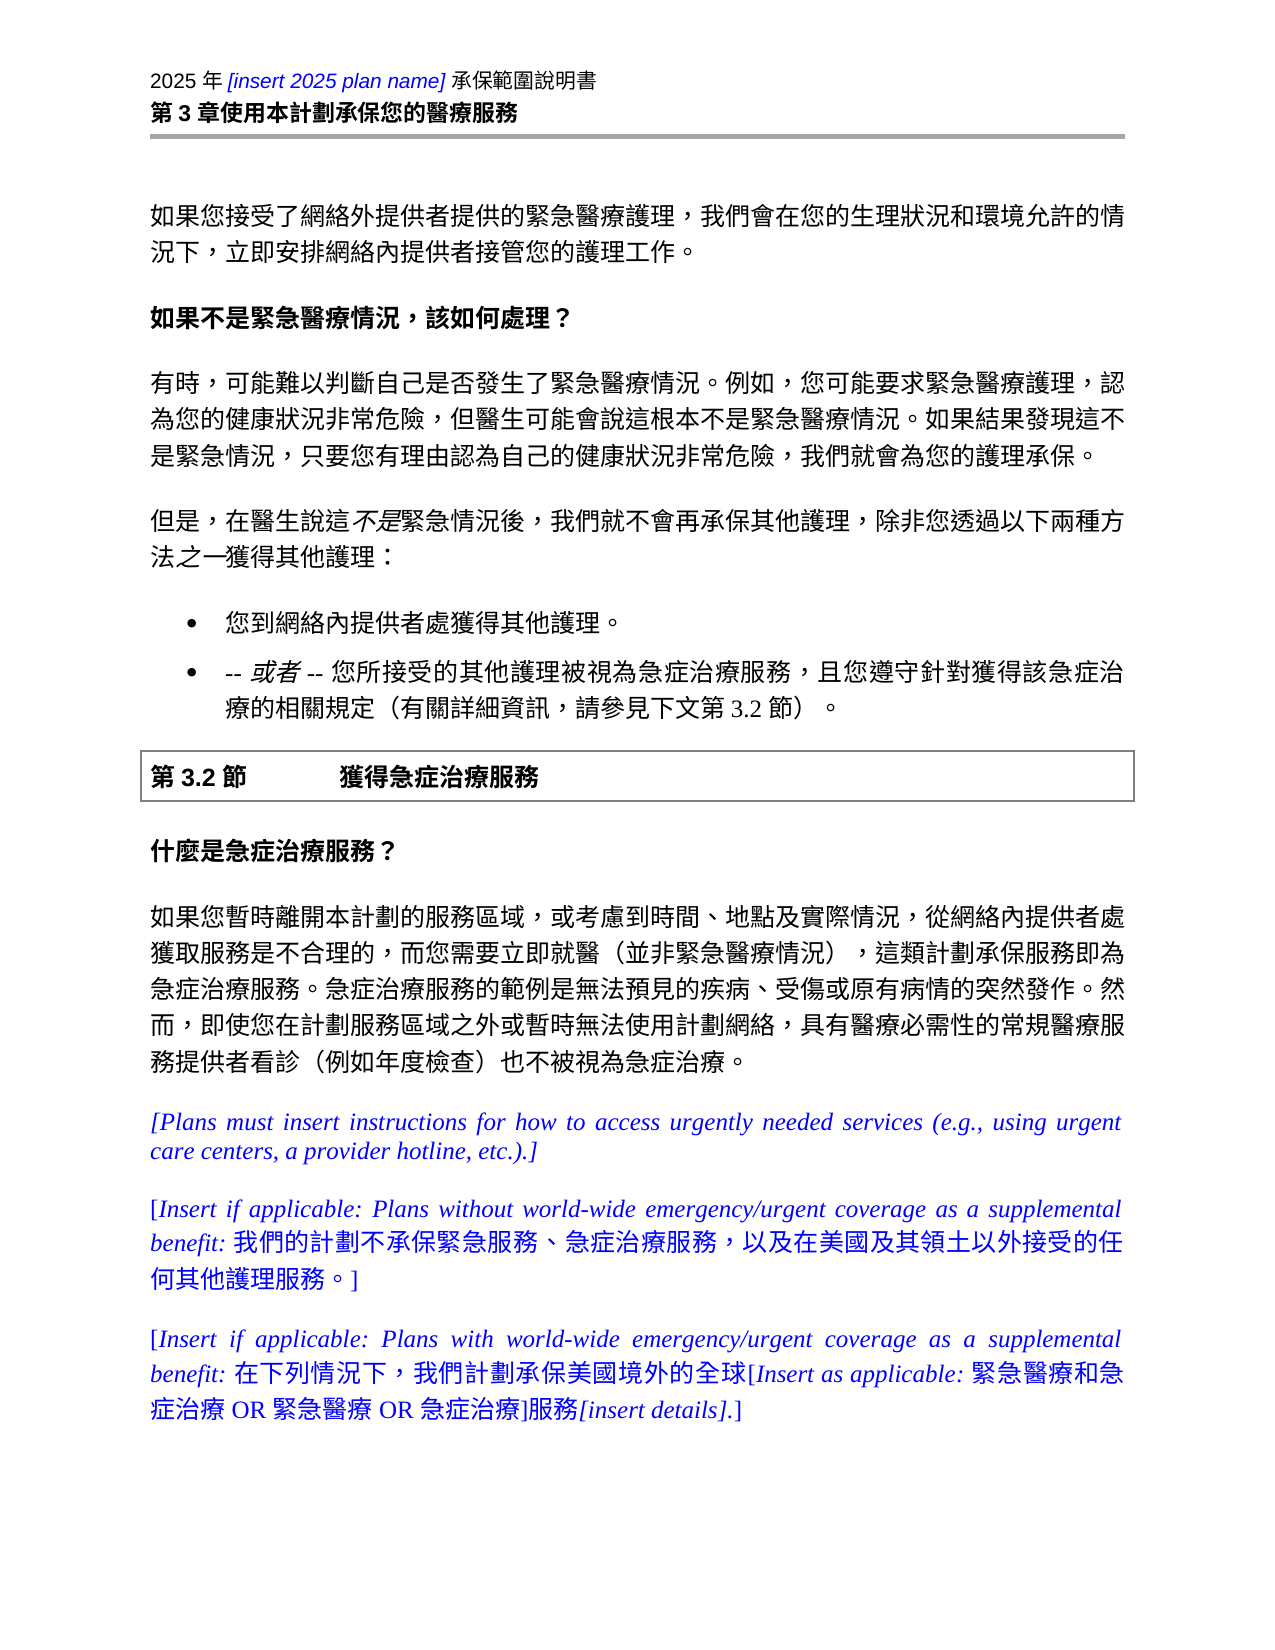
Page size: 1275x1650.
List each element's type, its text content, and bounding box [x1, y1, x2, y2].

text 有時，可能難以判斷自己是否發生了緊急醫療情況。例如，您可能要求緊急醫療護理，認為您的健康狀況非常危險，但醫生可能會說這根本不是緊急醫療情況。如果結果發現這不是緊急情況，只要您有理由認為自己的健康狀況非常危險，我們就會為您的護理承保。 [150, 502, 1125, 610]
text [Plans must insert instructions for how to access urgently needed services (e.g., using urgent care centers, a provider hotline, etc.).] [150, 1245, 1125, 1303]
subtitle 什麼是急症治療服務？ [150, 969, 1125, 1006]
list 您到網絡內提供者處獲得其他護理。 [187, 741, 1125, 777]
subtitle 第 3.2 節 獲得急症治療服務 [142, 890, 1133, 938]
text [150, 197, 1125, 305]
subtitle 如果不是緊急醫療情況，該如何處理？ [150, 436, 1125, 472]
text 如果您接受了網絡外提供者提供的緊急醫療護理，我們會在您的生理狀況和環境允許的情況下，立即安排網絡內提供者接管您的護理工作。 [150, 334, 1125, 407]
text 但是，在醫生說這不是緊急情況後，我們就不會再承保其他護理，除非您透過以下兩種方法之一獲得其他護理： [150, 639, 1125, 712]
list -- 或者 -- 您所接受的其他護理被視為急症治療服務，且您遵守針對獲得該急症治療的相關規定（有關詳細資訊，請參見下文第 3.2 節）。 [187, 790, 1125, 862]
text [Insert if applicable: Plans without world-wide emergency/urgent coverage as a supplemental benefit: 我們的計劃不承保緊急服務、急症治療服務，以及在美國及其領土以外接受的任何其他護理服務。] [150, 1332, 1125, 1433]
text 如果您暫時離開本計劃的服務區域，或考慮到時間、地點及實際情況，從網絡內提供者處獲取服務是不合理的，而您需要立即就醫（並非緊急醫療情況），這類計劃承保服務即為急症治療服務。急症治療服務的範例是無法預見的疾病、受傷或原有病情的突然發作。然而，即使您在計劃服務區域之外或暫時無法使用計劃網絡，具有醫療必需性的常規醫療服務提供者看診（例如年度檢查）也不被視為急症治療。 [150, 1035, 1125, 1216]
